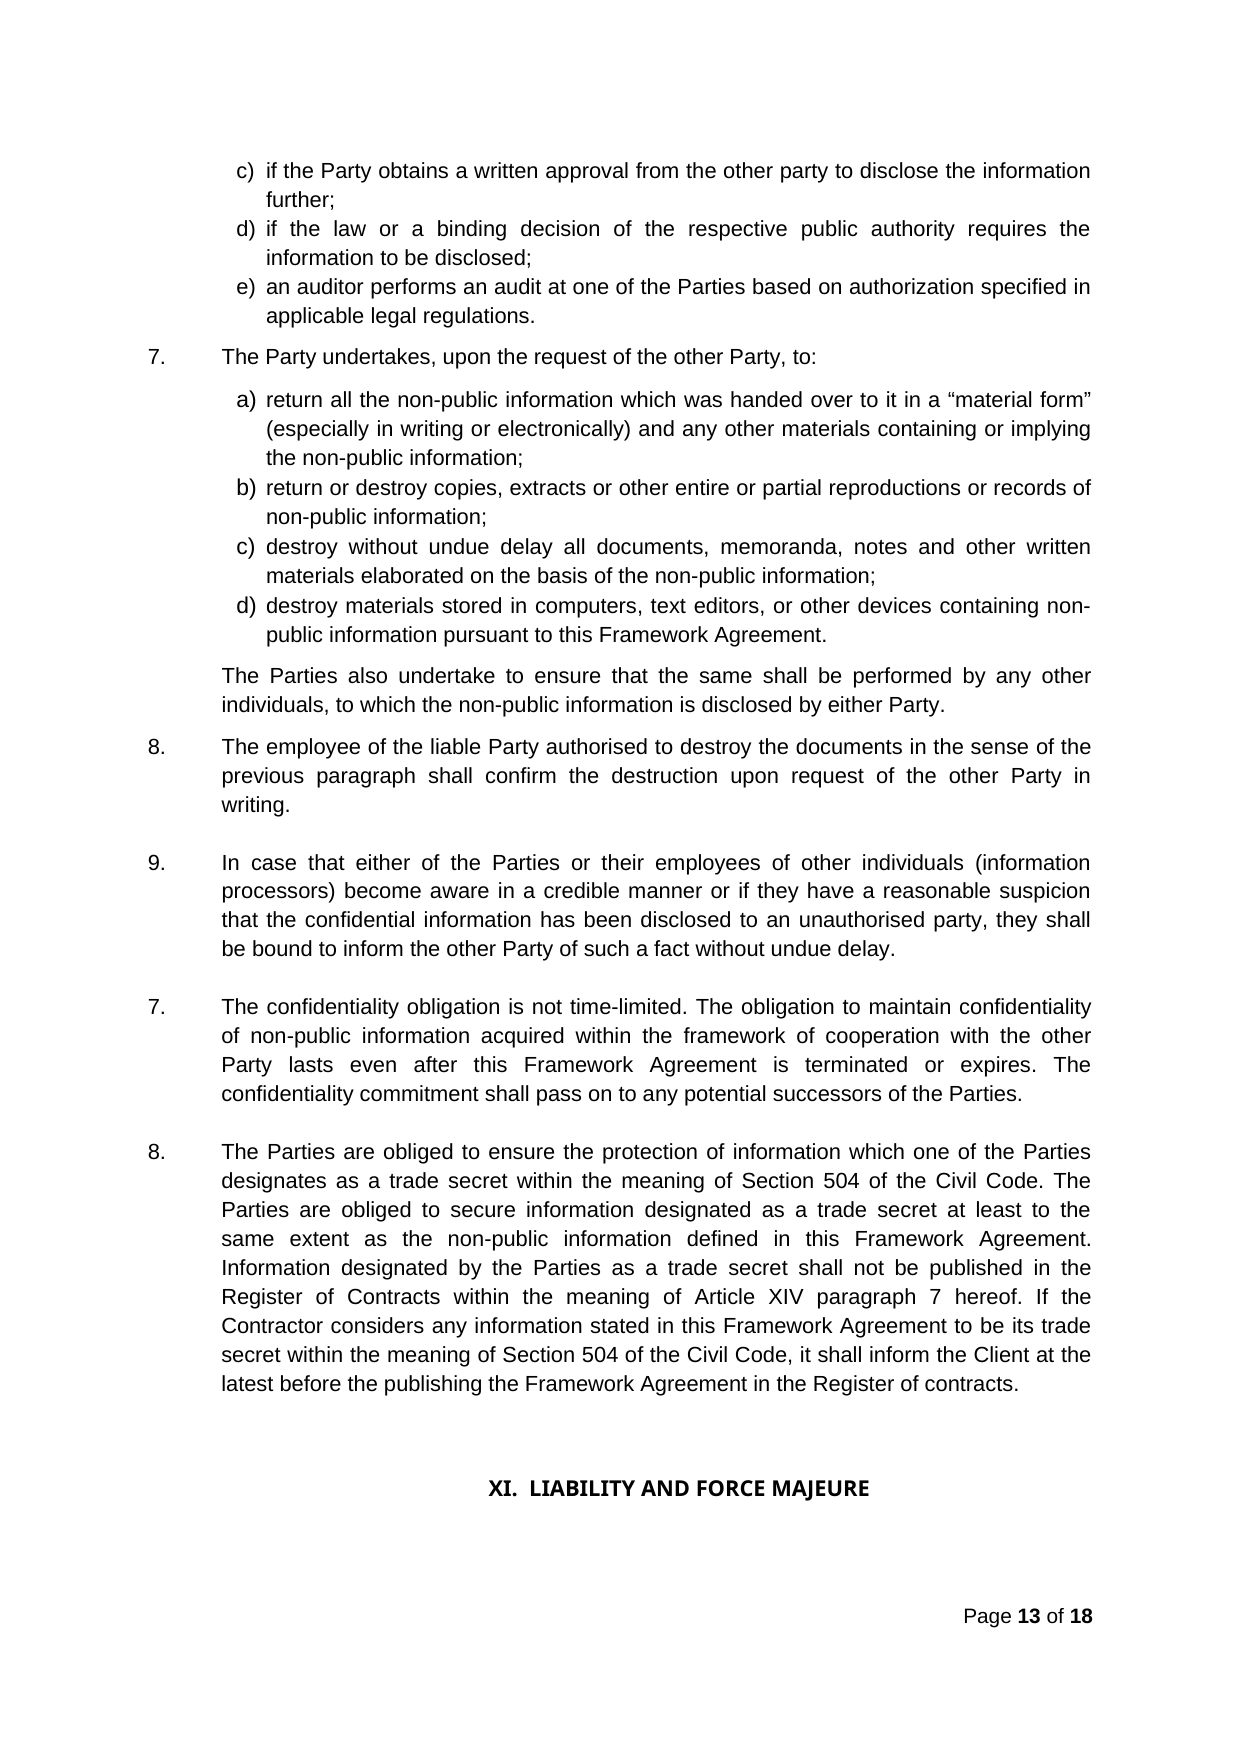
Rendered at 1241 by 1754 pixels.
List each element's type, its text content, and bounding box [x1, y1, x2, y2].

list 9. In case that either of the Parties or their employees of other individuals (information processors) become aware in a credible manner or if they have a reasonable suspicion that the confidential information has been disclosed to an unauthorised party, they shall be bound to inform the other Party of such a fact without undue delay. [148, 849, 1093, 962]
list destroy without undue delay all documents, memoranda, notes and other written materials elaborated on the basis of the non-public information; [236, 533, 1092, 588]
list The Parties are obliged to ensure the protection of information which one of the Parties designates as a trade secret within the meaning of Section 504 of the Civil Code. The Parties are obliged to secure information designated as a trade secret at least to the same extent as the non-public information defined in this Framework Agreement. Information designated by the Parties as a trade secret shall not be published in the Register of Contracts within the meaning of Article XIV paragraph 7 hereof. If the Contractor considers any information stated in this Framework Agreement to be its trade secret within the meaning of Section 504 of the Civil Code, it shall inform the Client at the latest before the publishing the Framework Agreement in the Register of contracts. [148, 1139, 1093, 1396]
list The confidentiality obligation is not time-limited. The obligation to maintain confidentiality of non-public information acquired within the framework of cooperation with the other Party lasts even after this Framework Agreement is terminated or expires. The confidentiality commitment shall pass on to any potential successors of the Parties. [148, 994, 1093, 1106]
list if the law or a binding decision of the respective public authority requires the information to be disclosed; [236, 216, 1092, 270]
list 7. The Party undertakes, upon the request of the other Party, to: [148, 344, 1093, 369]
list an auditor performs an audit at one of the Parties based on authorization specified in applicable legal regulations. [236, 274, 1092, 328]
list return all the non-public information which was handed over to it in a “material form” (especially in writing or electronically) and any other materials containing or implying the non-public information; [236, 386, 1092, 470]
list 8. The employee of the liable Party authorised to destroy the documents in the sense of the previous paragraph shall confirm the destruction upon request of the other Party in writing. [148, 734, 1093, 817]
list destroy materials stored in computers, text editors, or other devices containing non-public information pursuant to this Framework Agreement. [236, 592, 1092, 647]
list if the Party obtains a written approval from the other party to disclose the information further; [236, 158, 1092, 212]
text XI. LIABILITY AND FORCE MAJEURE [266, 1473, 1093, 1503]
text The Parties also undertake to ensure that the same shall be performed by any other individuals, to which the non-public information is disclosed by either Party. [221, 663, 1093, 717]
list return or destroy copies, extracts or other entire or partial reproductions or records of non-public information; [236, 473, 1092, 529]
